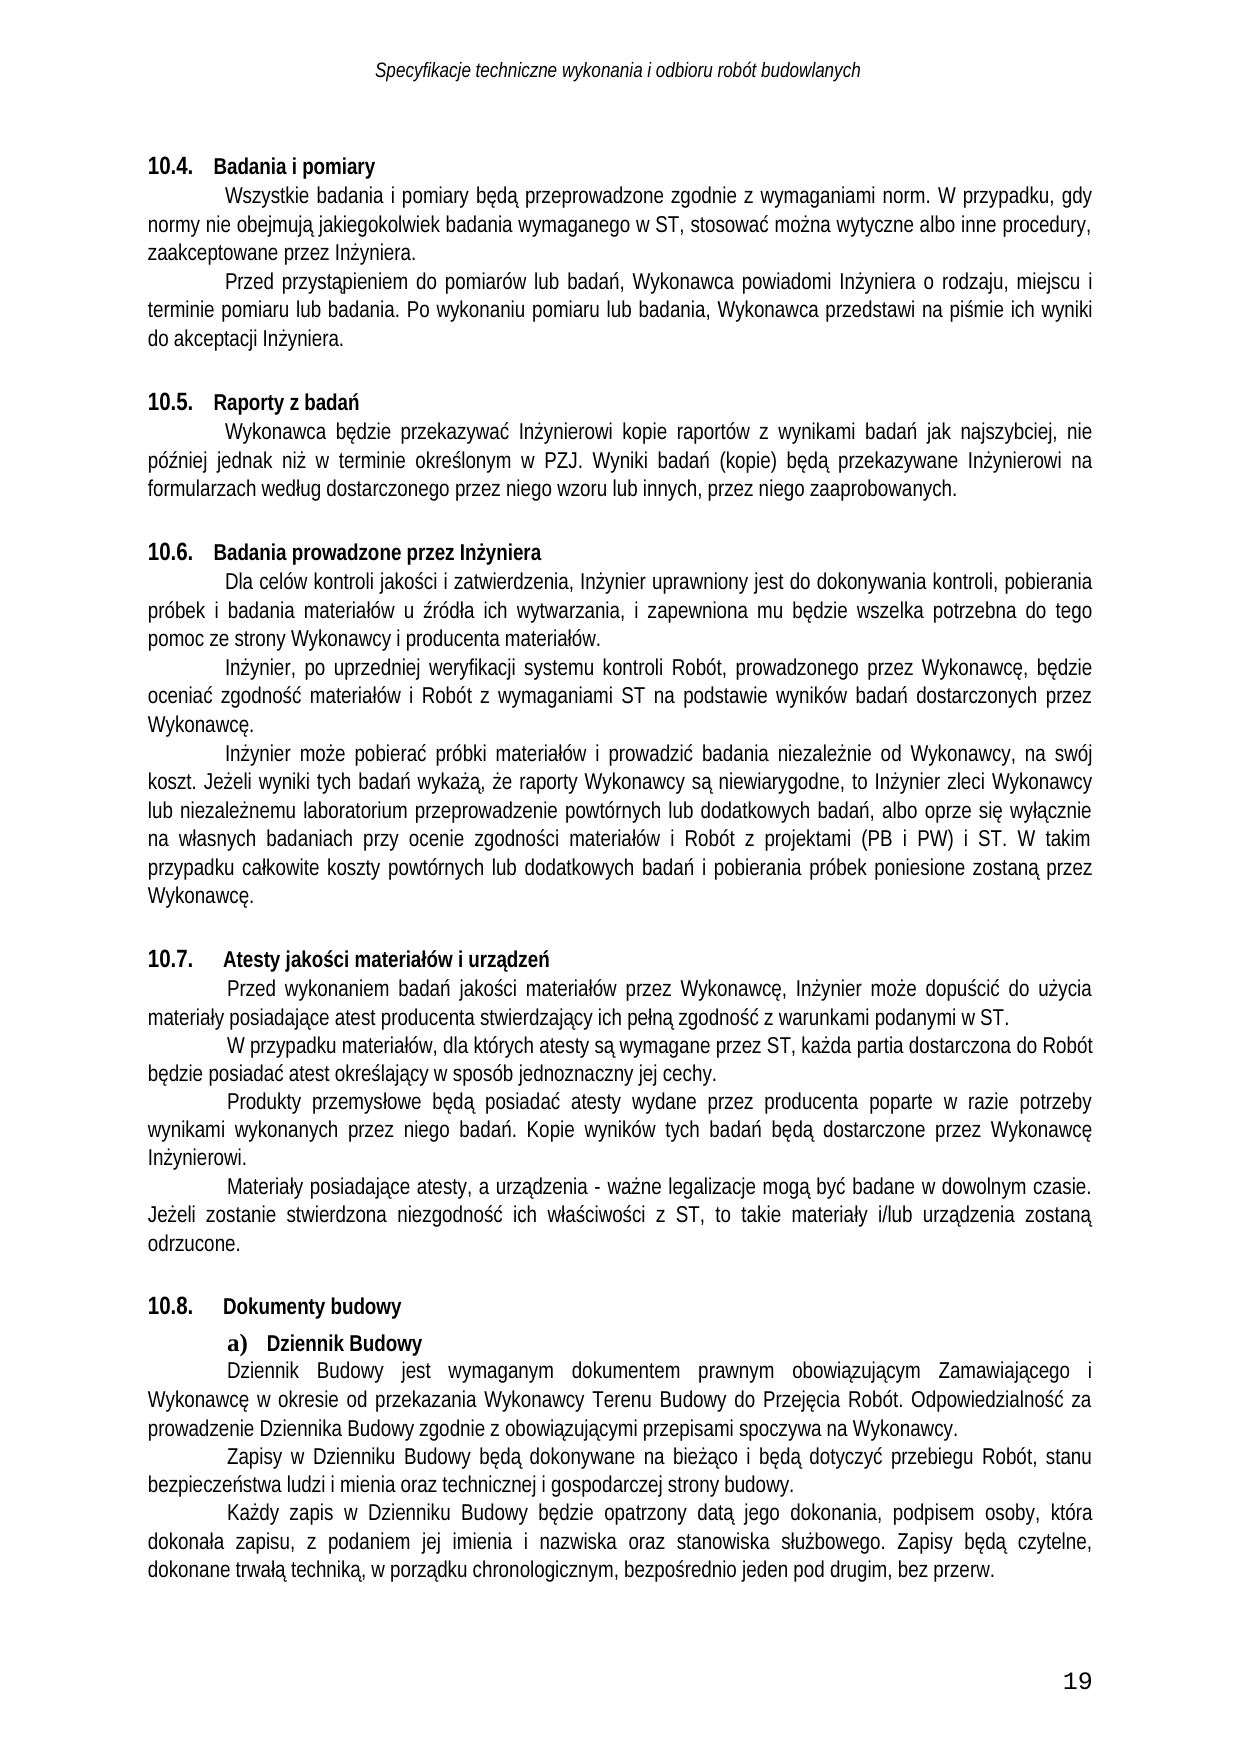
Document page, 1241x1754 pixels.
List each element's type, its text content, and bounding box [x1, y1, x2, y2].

list Atesty jakości materiałów i urządzeń [148, 941, 1093, 974]
text Produkty przemysłowe będą posiadać atesty wydane przez producenta poparte w razie potrzeby wynikami wykonanych przez niego badań. Kopie wyników tych badań będą dostarczone przez Wykonawcę Inżynierowi. [148, 1087, 1093, 1171]
text Materiały posiadające atesty, a urządzenia - ważne legalizacje mogą być badane w dowolnym czasie. Jeżeli zostanie stwierdzona niezgodność ich właściwości z ST, to takie materiały i/lub urządzenia zostaną odrzucone. [148, 1171, 1093, 1257]
list Badania prowadzone przez Inżyniera [148, 534, 1093, 567]
text Dziennik Budowy jest wymaganym dokumentem prawnym obowiązującym Zamawiającego i Wykonawcę w okresie od przekazania Wykonawcy Terenu Budowy do Przejęcia Robót. Odpowiedzialność za prowadzenie Dziennika Budowy zgodnie z obowiązującymi przepisami spoczywa na Wykonawcy. [148, 1356, 1093, 1442]
list Raporty z badań [148, 383, 1093, 417]
text W przypadku materiałów, dla których atesty są wymagane przez ST, każda partia dostarczona do Robót będzie posiadać atest określający w sposób jednoznaczny jej cechy. [148, 1031, 1093, 1087]
list Dziennik Budowy [148, 1331, 1093, 1356]
text Wszystkie badania i pomiary będą przeprowadzone zgodnie z wymaganiami norm. W przypadku, gdy normy nie obejmują jakiegokolwiek badania wymaganego w ST, stosować można wytyczne albo inne procedury, zaakceptowane przez Inżyniera. [148, 181, 1093, 267]
text Przed przystąpieniem do pomiarów lub badań, Wykonawca powiadomi Inżyniera o rodzaju, miejscu i terminie pomiaru lub badania. Po wykonaniu pomiaru lub badania, Wykonawca przedstawi na piśmie ich wyniki do akceptacji Inżyniera. [148, 267, 1093, 352]
list Dokumenty budowy [148, 1288, 1093, 1321]
text Inżynier, po uprzedniej weryfikacji systemu kontroli Robót, prowadzonego przez Wykonawcę, będzie oceniać zgodność materiałów i Robót z wymaganiami ST na podstawie wyników badań dostarczonych przez Wykonawcę. [148, 653, 1093, 738]
text Dla celów kontroli jakości i zatwierdzenia, Inżynier uprawniony jest do dokonywania kontroli, pobierania próbek i badania materiałów u źródła ich wytwarzania, i zapewniona mu będzie wszelka potrzebna do tego pomoc ze strony Wykonawcy i producenta materiałów. [148, 567, 1093, 653]
list Badania i pomiary [148, 148, 1093, 181]
text Inżynier może pobierać próbki materiałów i prowadzić badania niezależnie od Wykonawcy, na swój koszt. Jeżeli wyniki tych badań wykażą, że raporty Wykonawcy są niewiarygodne, to Inżynier zleci Wykonawcy lub niezależnemu laboratorium przeprowadzenie powtórnych lub dodatkowych badań, albo oprze się wyłącznie na własnych badaniach przy ocenie zgodności materiałów i Robót z projektami (PB i PW) i ST. W takim przypadku całkowite koszty powtórnych lub dodatkowych badań i pobierania próbek poniesione zostaną przez Wykonawcę. [148, 738, 1093, 909]
text Wykonawca będzie przekazywać Inżynierowi kopie raportów z wynikami badań jak najszybciej, nie później jednak niż w terminie określonym w PZJ. Wyniki badań (kopie) będą przekazywane Inżynierowi na formularzach według dostarczonego przez niego wzoru lub innych, przez niego zaaprobowanych. [148, 417, 1093, 502]
text Każdy zapis w Dzienniku Budowy będzie opatrzony datą jego dokonania, podpisem osoby, która dokonała zapisu, z podaniem jej imienia i nazwiska oraz stanowiska służbowego. Zapisy będą czytelne, dokonane trwałą techniką, w porządku chronologicznym, bezpośrednio jeden pod drugim, bez przerw. [148, 1498, 1093, 1583]
text Przed wykonaniem badań jakości materiałów przez Wykonawcę, Inżynier może dopuścić do użycia materiały posiadające atest producenta stwierdzający ich pełną zgodność z warunkami podanymi w ST. [148, 974, 1093, 1031]
text Zapisy w Dzienniku Budowy będą dokonywane na bieżąco i będą dotyczyć przebiegu Robót, stanu bezpieczeństwa ludzi i mienia oraz technicznej i gospodarczej strony budowy. [148, 1442, 1093, 1498]
